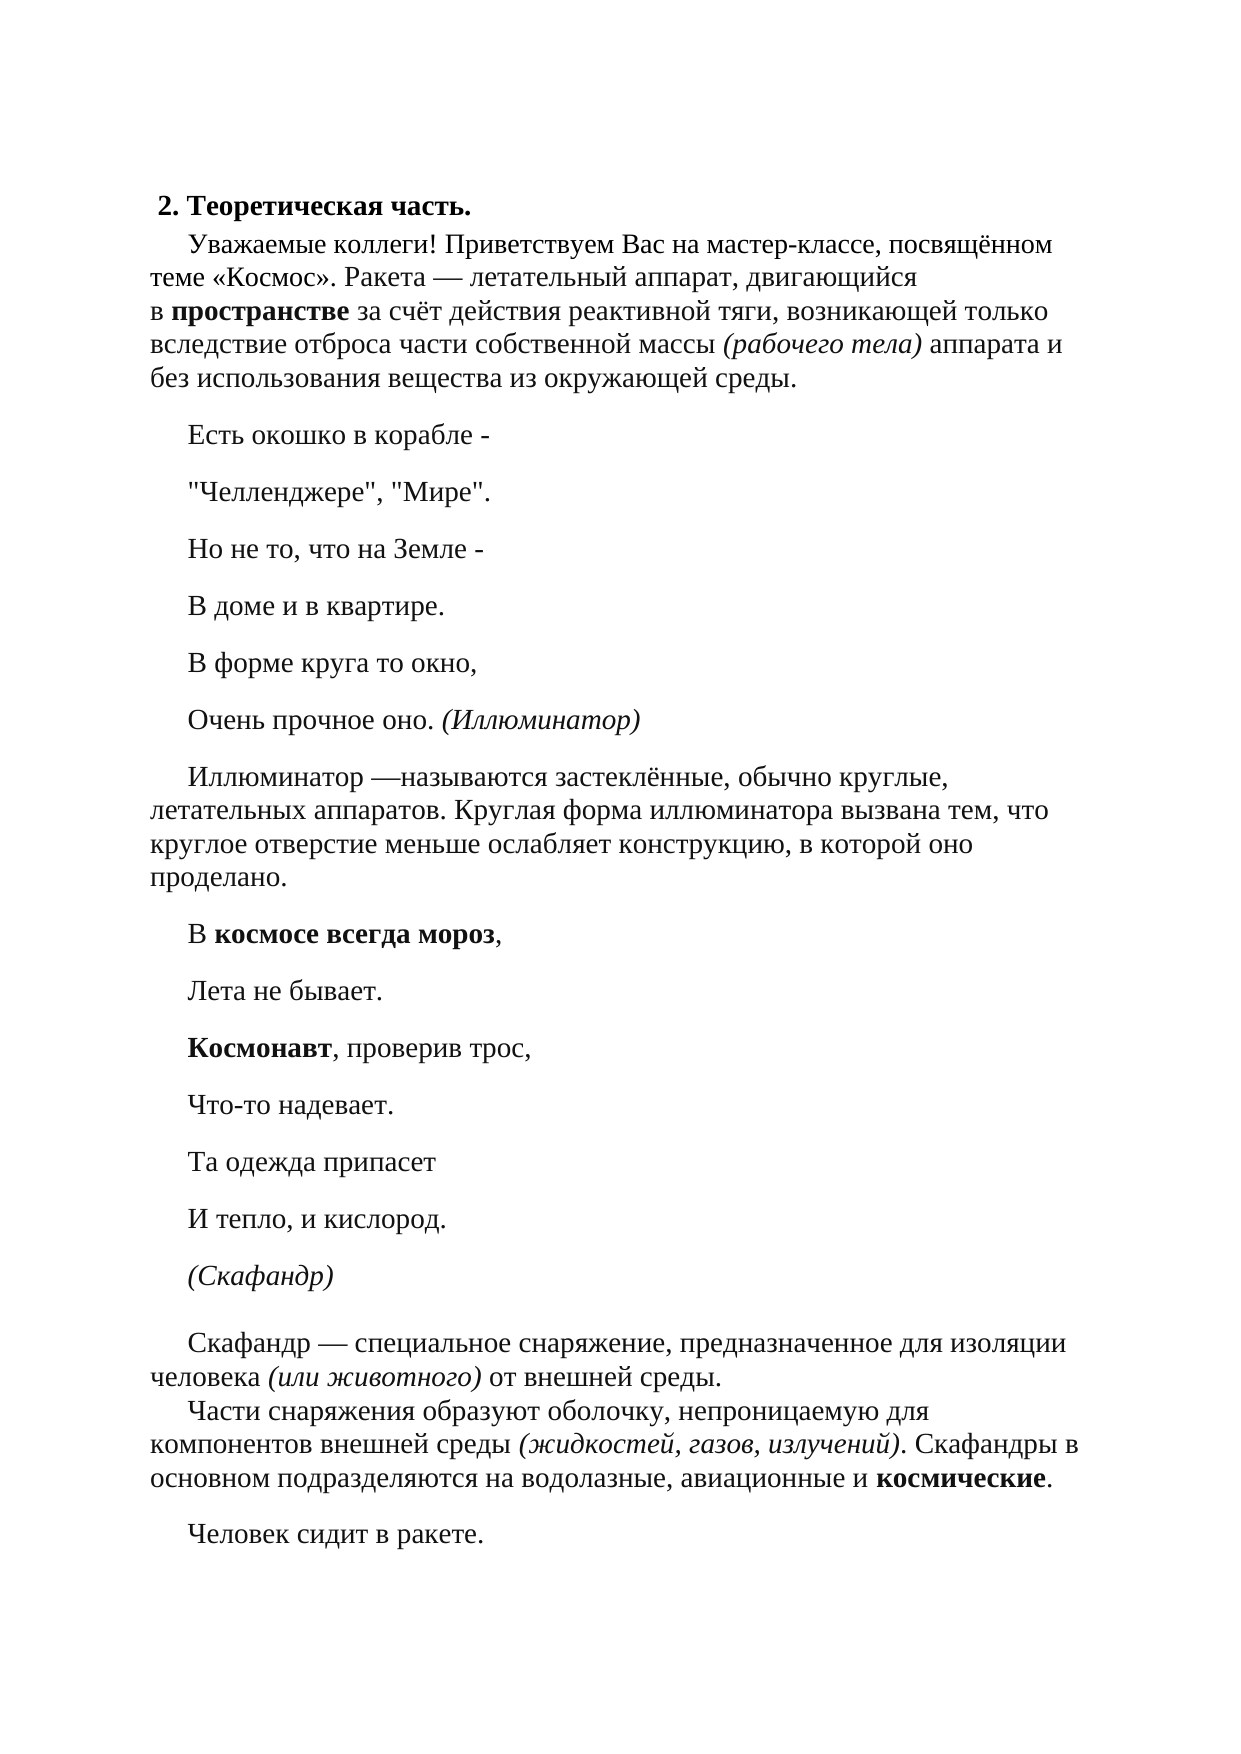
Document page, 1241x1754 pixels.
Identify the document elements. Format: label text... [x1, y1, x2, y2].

text Скафандр — специальное снаряжение, предназначенное для изоляции человека (или животного) от внешней среды. [150, 1326, 1090, 1393]
text И тепло, и кислород. [150, 1201, 1090, 1235]
text Та одежда припасет [150, 1144, 1090, 1178]
text (Скафандр) [150, 1258, 1090, 1292]
text Лета не бывает. [150, 973, 1090, 1007]
text Что-то надевает. [150, 1087, 1090, 1121]
text Космонавт, проверив трос, [150, 1031, 1090, 1064]
text В космосе всегда мороз, [150, 917, 1090, 950]
text В форме круга то окно, [150, 645, 1090, 678]
text Человек сидит в ракете. [150, 1517, 1090, 1550]
text Но не то, что на Земле - [150, 531, 1090, 564]
text "Челленджере", "Мире". [150, 474, 1090, 508]
text Есть окошко в корабле - [150, 417, 1090, 451]
text Уважаемые коллеги! Приветствуем Вас на мастер-классе, посвящённом теме «Космос». Ракета — летательный аппарат, двигающийся в пространстве за счёт действия реактивной тяги, возникающей только вследствие отброса части собственной массы (рабочего тела) аппарата и без использования вещества из окружающей среды. [150, 227, 1090, 394]
text Части снаряжения образуют оболочку, непроницаемую для компонентов внешней среды (жидкостей, газов, излучений). Скафандры в основном подразделяются на водолазные, авиационные и космические. [150, 1393, 1090, 1493]
text Иллюминатор —называются застеклённые, обычно круглые, летательных аппаратов. Круглая форма иллюминатора вызвана тем, что круглое отверстие меньше ослабляет конструкцию, в которой оно проделано. [150, 759, 1090, 893]
text 2. Теоретическая часть. [150, 188, 1090, 222]
text Очень прочное оно. (Иллюминатор) [150, 702, 1090, 736]
text В доме и в квартире. [150, 588, 1090, 622]
